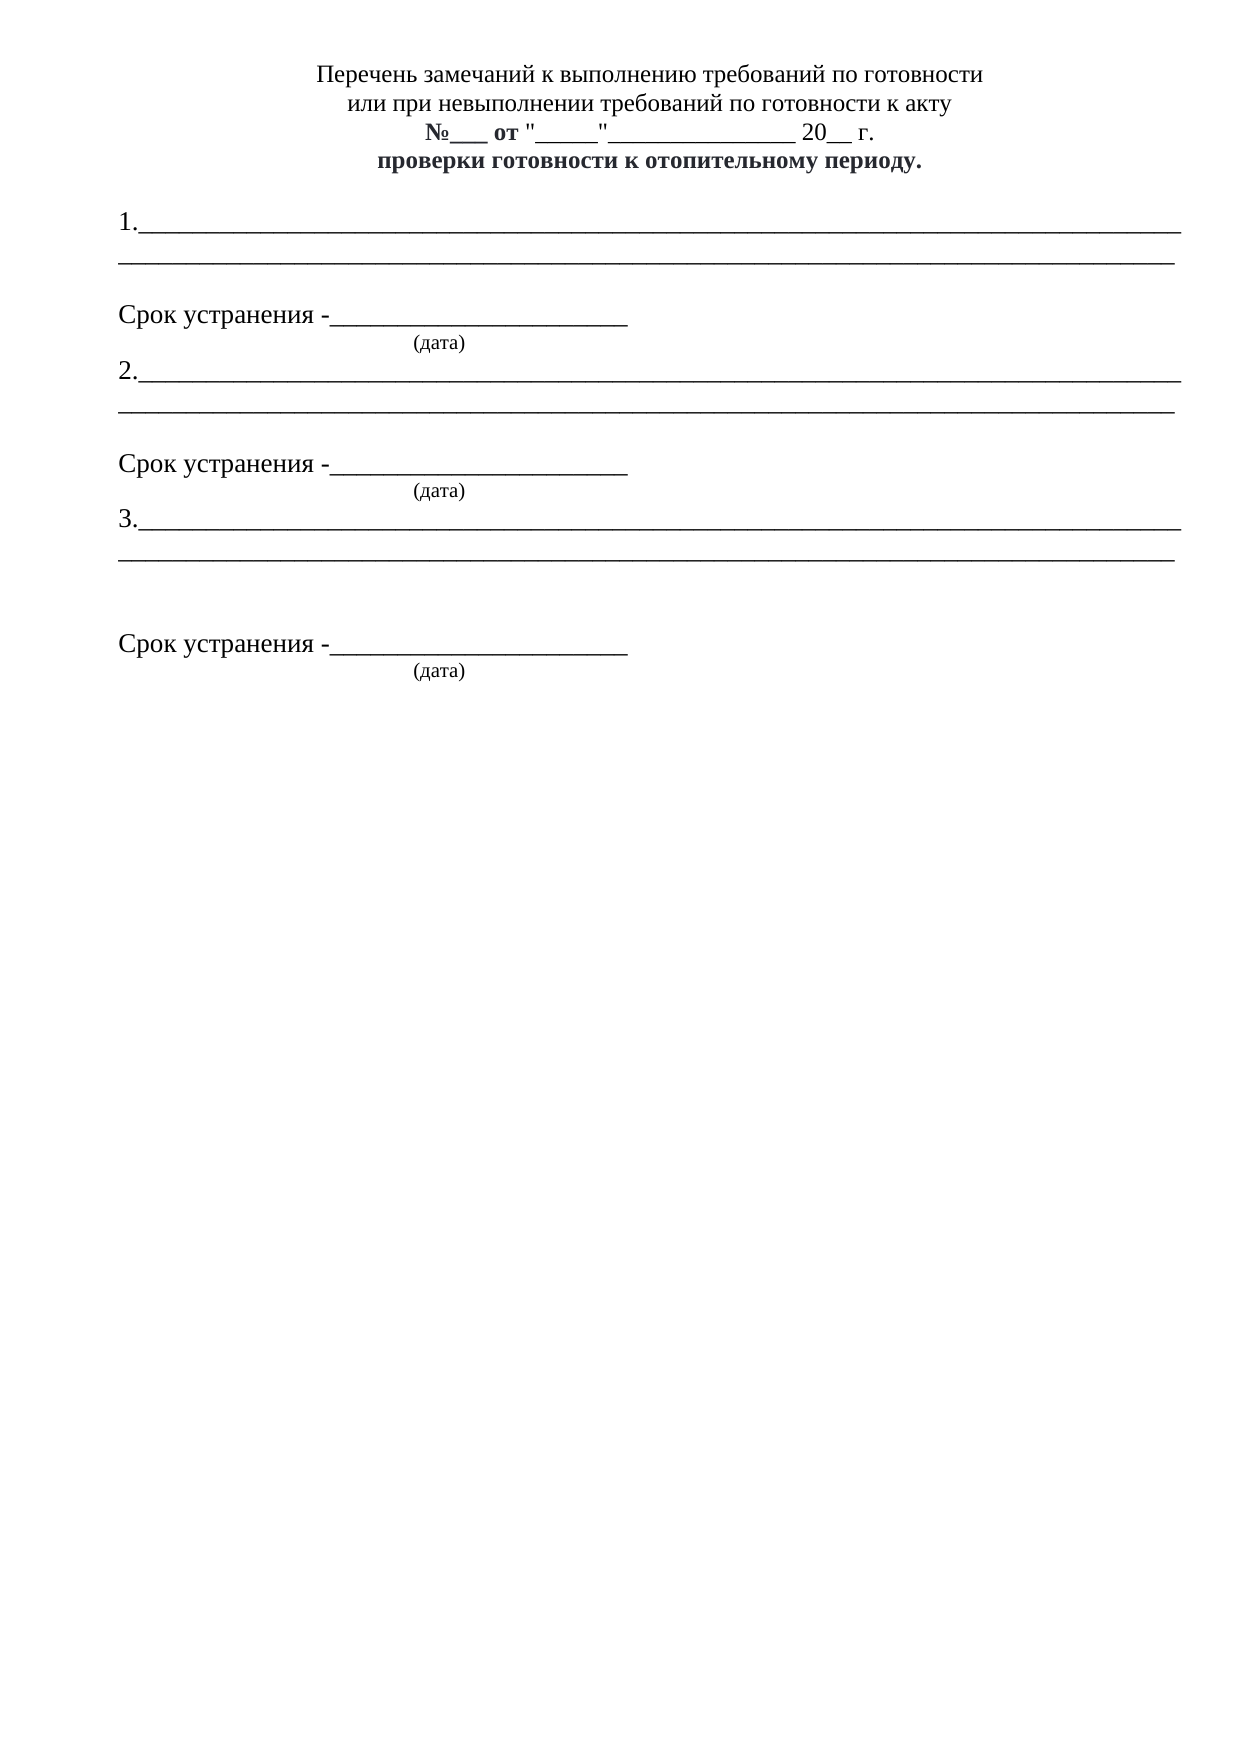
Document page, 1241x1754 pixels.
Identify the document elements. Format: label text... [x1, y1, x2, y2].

title 3.___________________________________________________________________________________________________________________________________________________________ [118, 502, 1181, 565]
title Срок устранения -______________________ [118, 447, 1181, 478]
title (дата) [118, 330, 1181, 354]
title 2.___________________________________________________________________________________________________________________________________________________________ [118, 354, 1181, 416]
text или при невыполнении требований по готовности к акту [118, 88, 1181, 117]
title 1.___________________________________________________________________________________________________________________________________________________________ [118, 205, 1181, 267]
title (дата) [118, 658, 1181, 682]
title Срок устранения -______________________ [118, 627, 1181, 658]
text №___ от "_____"_______________ 20__ г. [118, 117, 1181, 145]
text Перечень замечаний к выполнению требований по готовности [118, 59, 1181, 88]
title (дата) [118, 478, 1181, 502]
title Срок устранения -______________________ [118, 299, 1181, 330]
text проверки готовности к отопительному периоду. [118, 145, 1181, 174]
